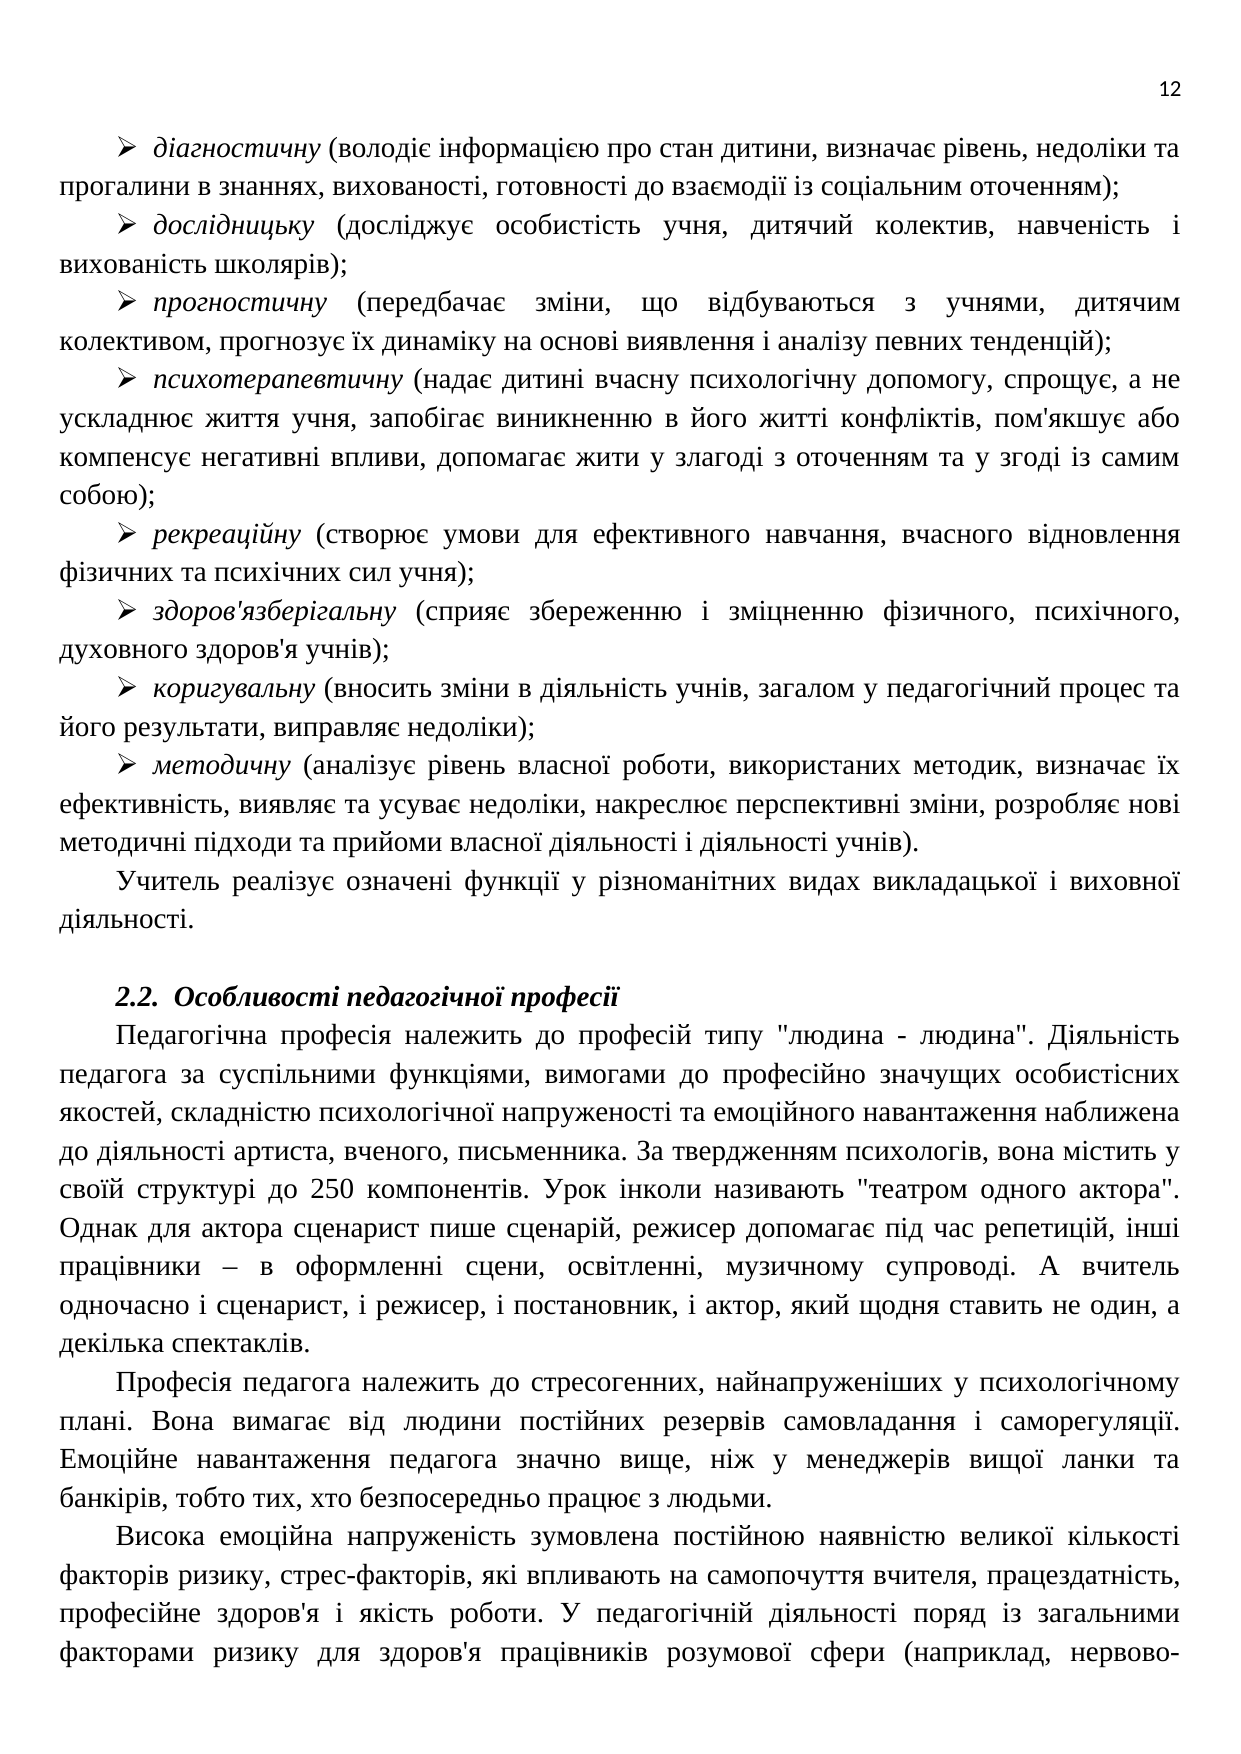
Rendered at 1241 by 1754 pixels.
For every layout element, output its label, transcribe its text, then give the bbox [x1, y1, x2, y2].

list рекреаційну (створює умови для ефективного навчання, вчасного відновлення фізичних та психічних сил учня); [59, 516, 1181, 588]
list дослідницьку (досліджує особистість учня, дитячий колектив, навченість і вихованість школярів); [59, 207, 1181, 279]
list методичну (аналізує рівень власної роботи, використаних методик, визначає їх ефективність, виявляє та усуває недоліки, накреслює перспективні зміни, розробляє нові методичні підходи та прийоми власної діяльності і діяльності учнів). [59, 747, 1181, 858]
list діагностичну (володіє інформацією про стан дитини, визначає рівень, недоліки та прогалини в знаннях, вихованості, готовності до взаємодії із соціальним оточенням); [59, 130, 1181, 202]
list психотерапевтичну (надає дитині вчасну психологічну допомогу, спрощує, а не ускладнює життя учня, запобігає виникненню в його житті конфліктів, пом'якшує або компенсує негативні впливи, допомагає жити у злагоді з оточенням та у згоді із самим собою); [59, 361, 1181, 511]
text Професія педагога належить до стресогенних, найнапруженіших у психологічному плані. Вона вимагає від людини постійних резервів самовладання і саморегуляції. Емоційне навантаження педагога значно вище, ніж у менеджерів вищої ланки та банкірів, тобто тих, хто безпосередньо працює з людьми. [59, 1364, 1181, 1513]
list здоров'язберігальну (сприяє збереженню і зміцненню фізичного, психічного, духовного здоров'я учнів); [59, 593, 1181, 665]
list коригувальну (вносить зміни в діяльність учнів, загалом у педагогічний процес та його результати, виправляє недоліки); [59, 670, 1181, 742]
list прогностичну (передбачає зміни, що відбуваються з учнями, дитячим колективом, прогнозує їх динаміку на основі виявлення і аналізу певних тенденцій); [59, 284, 1181, 356]
text Педагогічна професія належить до професій типу "людина - людина". Діяльність педагога за суспільними функціями, вимогами до професійно значущих особистісних якостей, складністю психологічної напруженості та емоційного навантаження наближена до діяльності артиста, вченого, письменника. За твердженням психологів, вона містить у своїй структурі до 250 компонентів. Урок інколи називають "театром одного актора". Однак для актора сценарист пише сценарій, режисер допомагає під час репетицій, інші працівники – в оформленні сцени, освітленні, музичному супроводі. А вчитель одночасно і сценарист, і режисер, і постановник, і актор, який щодня ставить не один, а декілька спектаклів. [59, 1017, 1181, 1359]
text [59, 1518, 1181, 1667]
text Учитель реалізує означені функції у різноманітних видах викладацької і виховної діяльності. [59, 863, 1181, 935]
text 2.2. Особливості педагогічної професії [59, 979, 1181, 1012]
